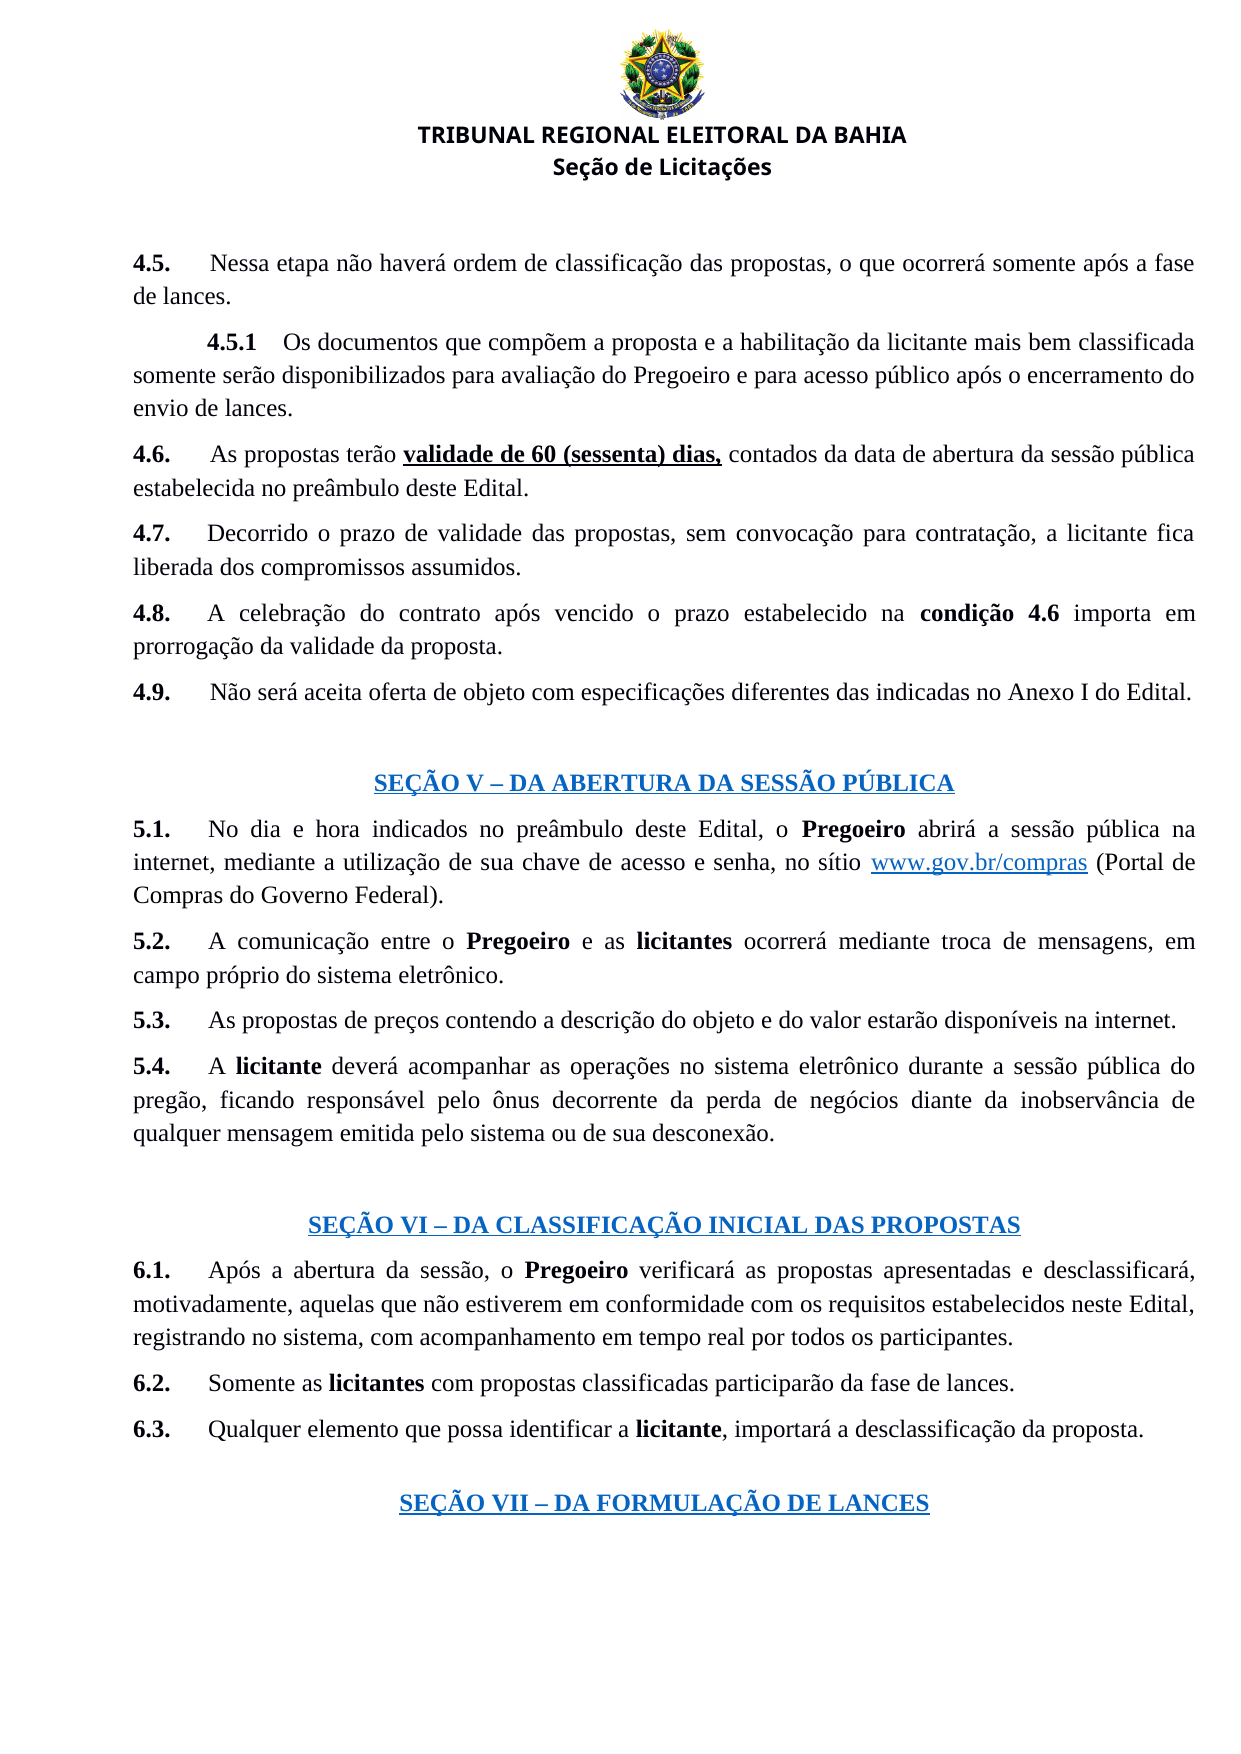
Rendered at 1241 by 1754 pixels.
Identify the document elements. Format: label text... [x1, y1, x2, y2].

text 6.1. Após a abertura da sessão, o Pregoeiro verificará as propostas apresentadas e desclassificará, motivadamente, aquelas que não estiverem em conformidade com os requisitos estabelecidos neste Edital, registrando no sistema, com acompanhamento em tempo real por todos os participantes. [133, 1252, 1196, 1352]
text 4.9. Não será aceita oferta de objeto com especificações diferentes das indicadas no Anexo I do Edital. [133, 673, 1196, 707]
text 4.8. A celebração do contrato após vencido o prazo estabelecido na condição 4.6 importa em prorrogação da validade da proposta. [133, 594, 1196, 661]
text 5.2. A comunicação entre o Pregoeiro e as licitantes ocorrerá mediante troca de mensagens, em campo próprio do sistema eletrônico. [133, 923, 1196, 990]
text 5.1. No dia e hora indicados no preâmbulo deste Edital, o Pregoeiro abrirá a sessão pública na internet, mediante a utilização de sua chave de acesso e senha, no sítio www.gov.br/compras (Portal de Compras do Governo Federal). [133, 811, 1196, 911]
text 4.7. Decorrido o prazo de validade das propostas, sem convocação para contratação, a licitante fica liberada dos compromissos assumidos. [133, 515, 1196, 582]
text SEÇÃO VII – DA FORMULAÇÃO DE LANCES [133, 1485, 1196, 1518]
text 5.4. A licitante deverá acompanhar as operações no sistema eletrônico durante a sessão pública do pregão, ficando responsável pelo ônus decorrente da perda de negócios diante da inobservância de qualquer mensagem emitida pelo sistema ou de sua desconexão. [133, 1048, 1196, 1148]
text 5.3. As propostas de preços contendo a descrição do objeto e do valor estarão disponíveis na internet. [133, 1002, 1196, 1036]
text 6.3. Qualquer elemento que possa identificar a licitante, importará a desclassificação da proposta. [133, 1411, 1193, 1444]
text SEÇÃO V – DA ABERTURA DA SESSÃO PÚBLICA [133, 765, 1196, 798]
text 4.6. As propostas terão validade de 60 (sessenta) dias, contados da data de abertura da sessão pública estabelecida no preâmbulo deste Edital. [133, 436, 1196, 503]
text SEÇÃO VI – DA CLASSIFICAÇÃO INICIAL DAS PROPOSTAS [133, 1206, 1196, 1240]
text 4.5. Nessa etapa não haverá ordem de classificação das propostas, o que ocorrerá somente após a fase de lances. [133, 244, 1196, 311]
text 4.5.1 Os documentos que compõem a proposta e a habilitação da licitante mais bem classificada somente serão disponibilizados para avaliação do Pregoeiro e para acesso público após o encerramento do envio de lances. [133, 323, 1196, 423]
text 6.2. Somente as licitantes com propostas classificadas participarão da fase de lances. [133, 1365, 1196, 1398]
